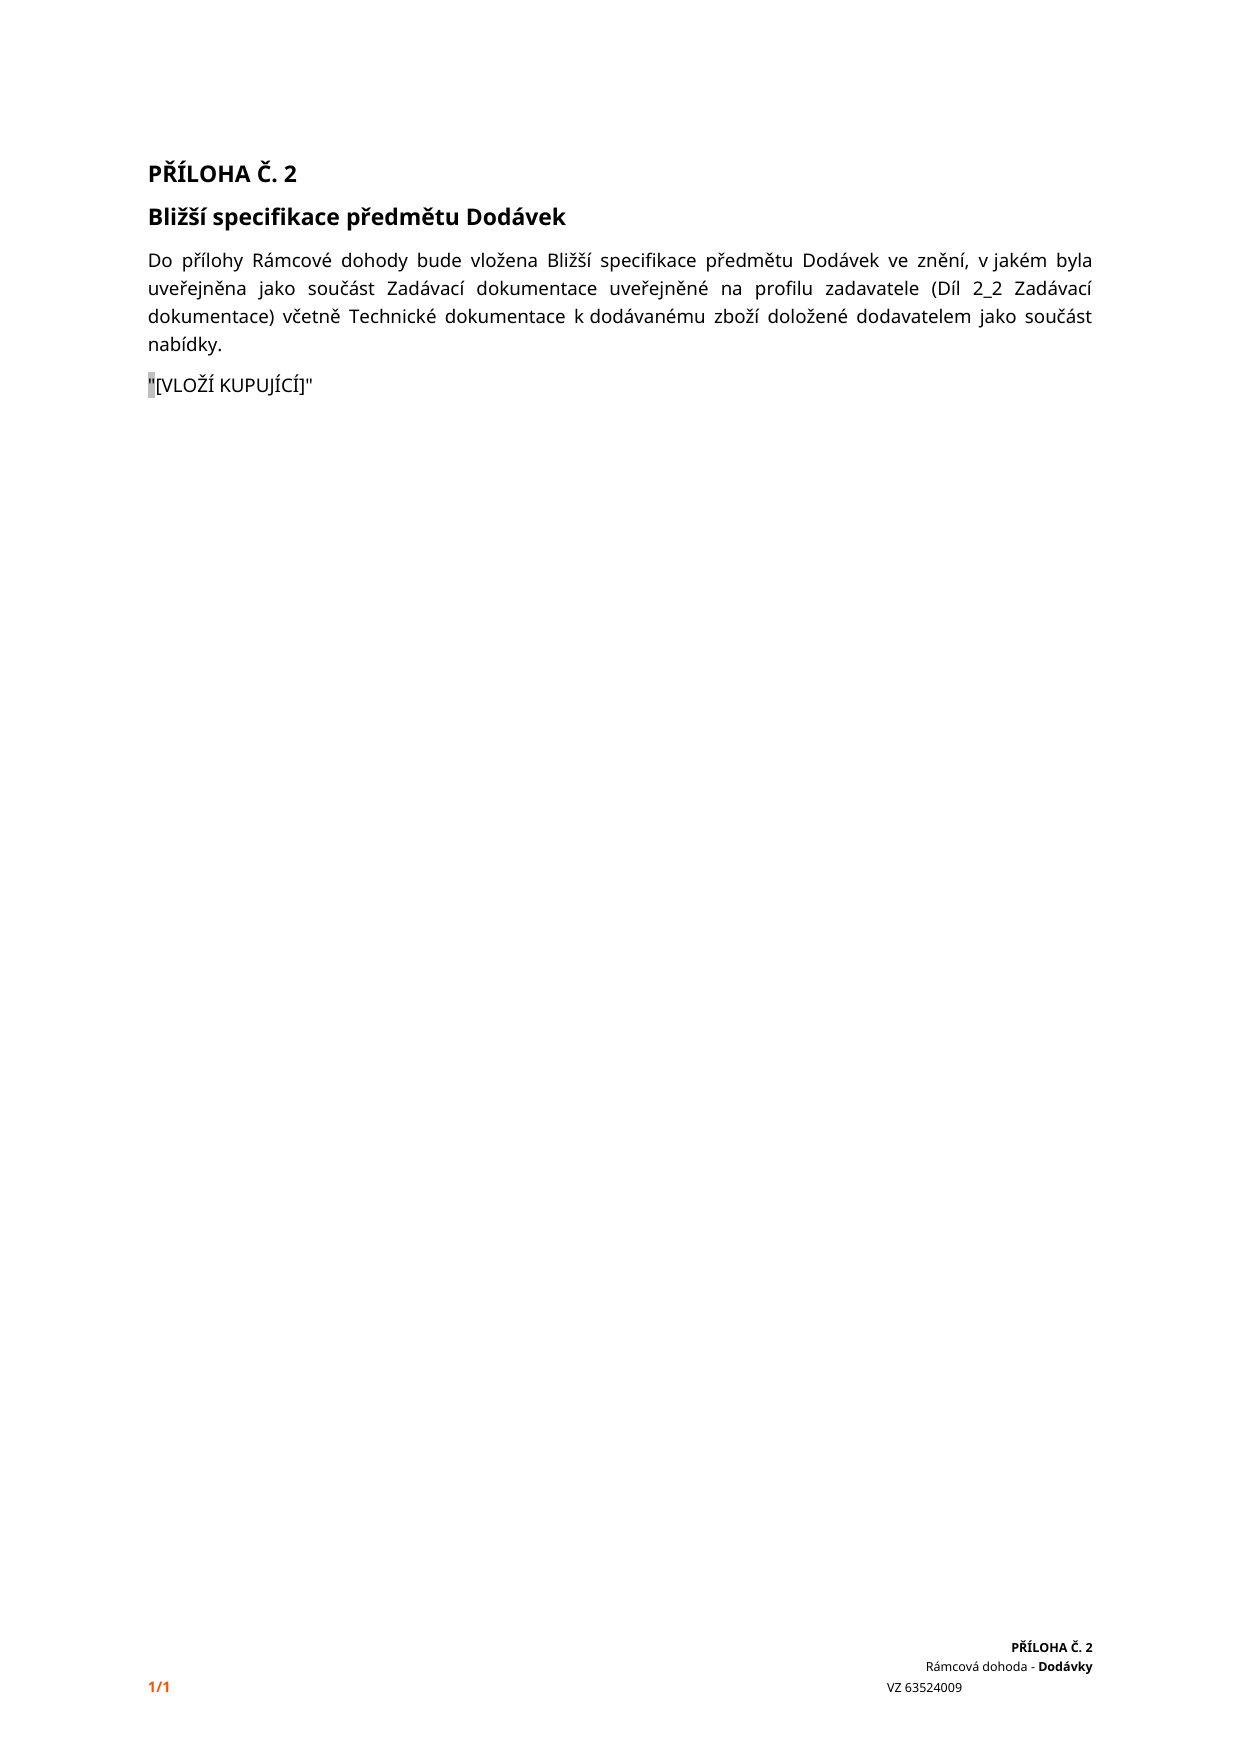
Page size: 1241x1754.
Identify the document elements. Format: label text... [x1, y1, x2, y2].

text Příloha č. 2 [148, 159, 1093, 188]
text Do přílohy Rámcové dohody bude vložena Bližší specifikace předmětu Dodávek ve znění, v jakém byla uveřejněna jako součást Zadávací dokumentace uveřejněné na profilu zadavatele (Díl 2_2 Zadávací dokumentace) včetně Technické dokumentace k dodávanému zboží doložené dodavatelem jako součást nabídky. [148, 248, 1093, 357]
text Bližší specifikace předmětu Dodávek [148, 201, 1093, 232]
